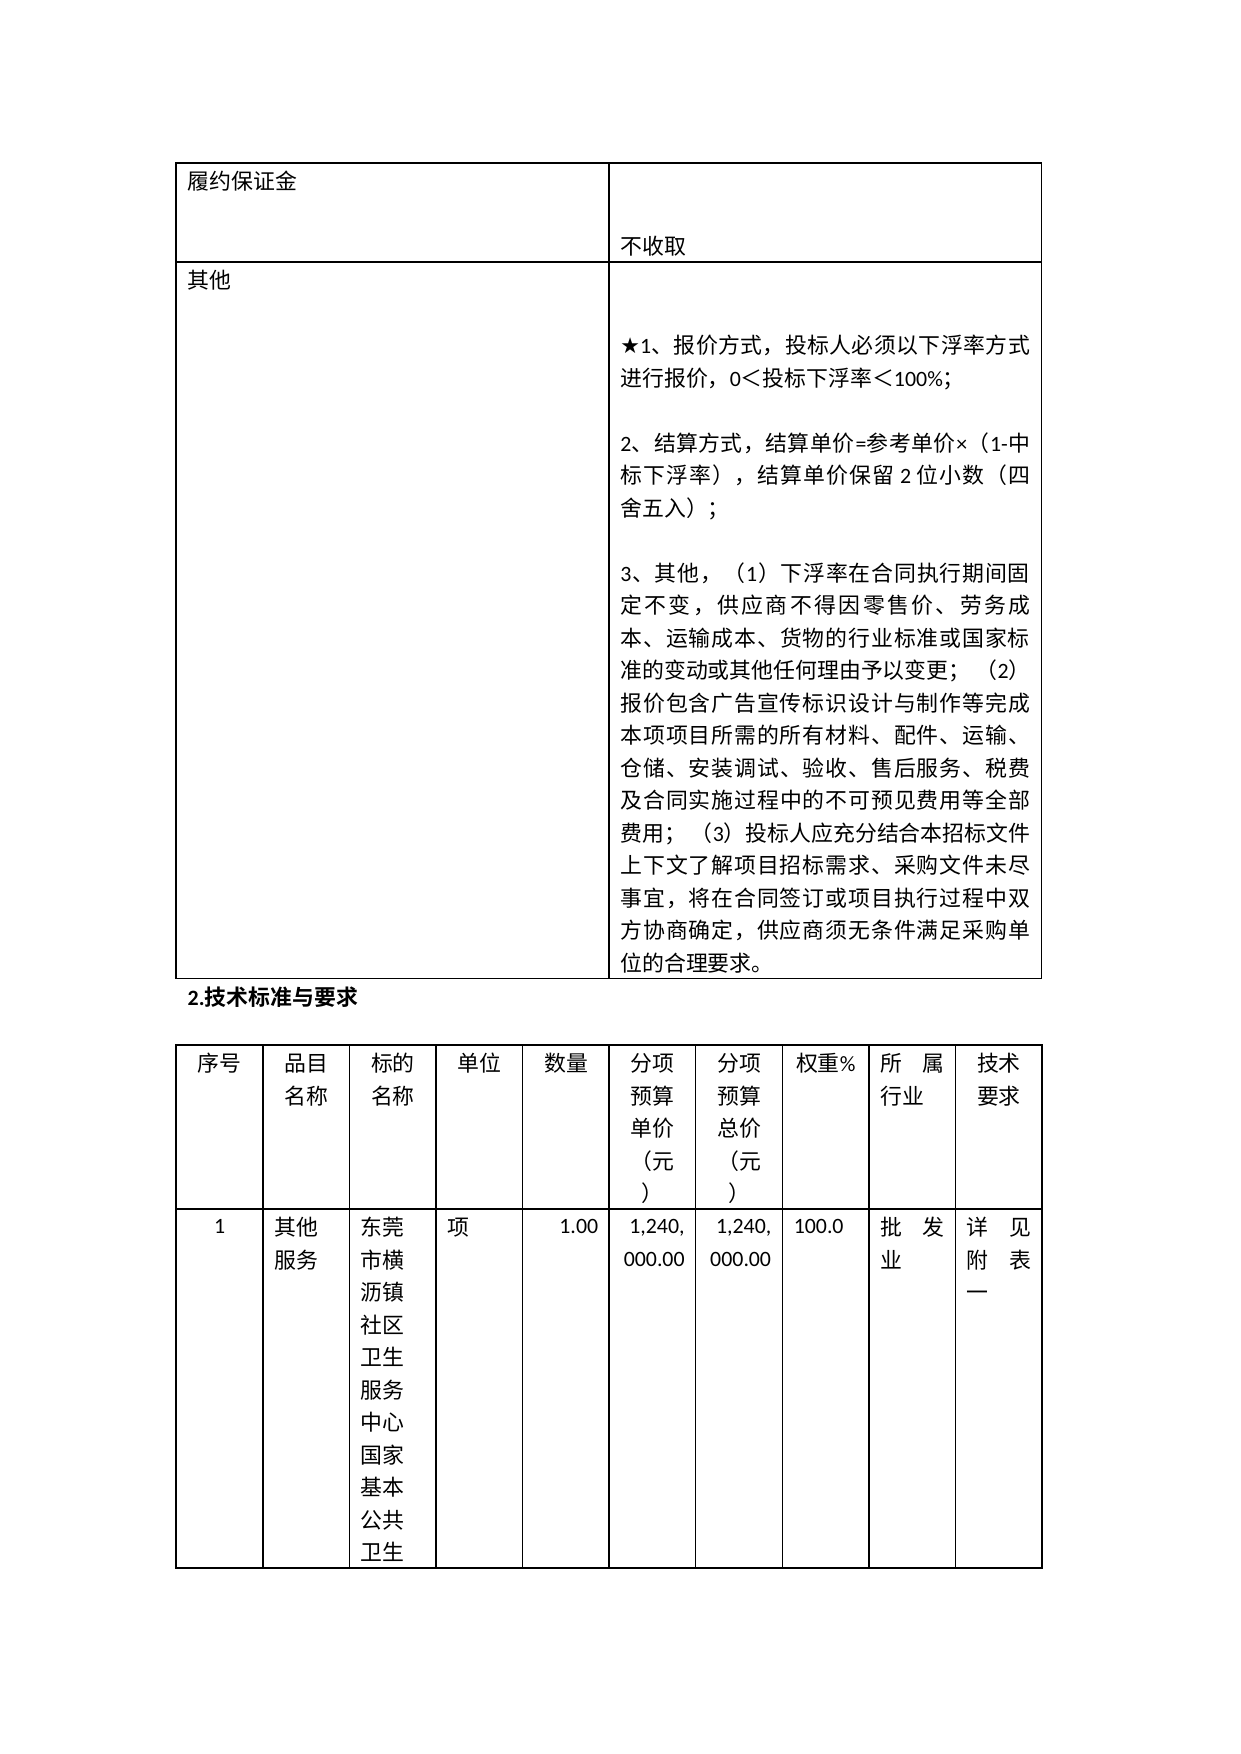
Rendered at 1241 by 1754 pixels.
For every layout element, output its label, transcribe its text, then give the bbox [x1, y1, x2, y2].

table_cell 1,240,000.00 [610, 1210, 695, 1567]
table_header 数量 [523, 1046, 608, 1208]
table_cell 批发业 [870, 1210, 955, 1567]
table_cell 其他服务 [264, 1210, 349, 1567]
text 2.技术标准与要求 [187, 979, 1053, 1012]
table_cell 履约保证金 [177, 164, 608, 261]
table_cell 1.00 [523, 1210, 608, 1567]
table_header 权重% [783, 1046, 868, 1208]
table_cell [350, 1210, 435, 1567]
table_header 技术要求 [956, 1046, 1041, 1208]
table_header 分项预算总价（元） [696, 1046, 782, 1208]
table_cell 1 [177, 1210, 262, 1567]
table_header 单位 [437, 1046, 522, 1208]
table_header 分项预算单价（元） [610, 1046, 695, 1208]
table_cell 项 [437, 1210, 522, 1567]
table_cell 其他 [177, 263, 608, 978]
table_cell 1,240,000.00 [696, 1210, 782, 1567]
table_cell 详见附表一 [956, 1210, 1041, 1567]
table_header 所属行业 [870, 1046, 955, 1208]
table_header 品目名称 [264, 1046, 349, 1208]
table_cell ★1、报价方式，投标人必须以下浮率方式进行报价，0＜投标下浮率＜100%； 2、结算方式，结算单价=参考单价×（1-中标下浮率），结算单价保留2位小数（四舍五入）； 3、其他，（1）下浮率在合同执行期间固定不变，供应商不得因零售价、劳务成本、运输成本、货物的行业标准或国家标准的变动或其他任何理由予以变更； （2）报价包含广告宣传标识设计与制作等完成本项项目所需的所有材料、配件、运输、仓储、安装调试、验收、售后服务、税费及合同实施过程中的不可预见费用等全部费用； （3）投标人应充分结合本招标文件上下文了解项目招标需求、采购文件未尽事宜，将在合同签订或项目执行过程中双方协商确定，供应商须无条件满足采购单位的合理要求。 [610, 263, 1041, 978]
table_header 标的名称 [350, 1046, 435, 1208]
table_cell 100.0 [783, 1210, 868, 1567]
table_cell 不收取 [610, 164, 1041, 261]
table_header 序号 [177, 1046, 262, 1208]
